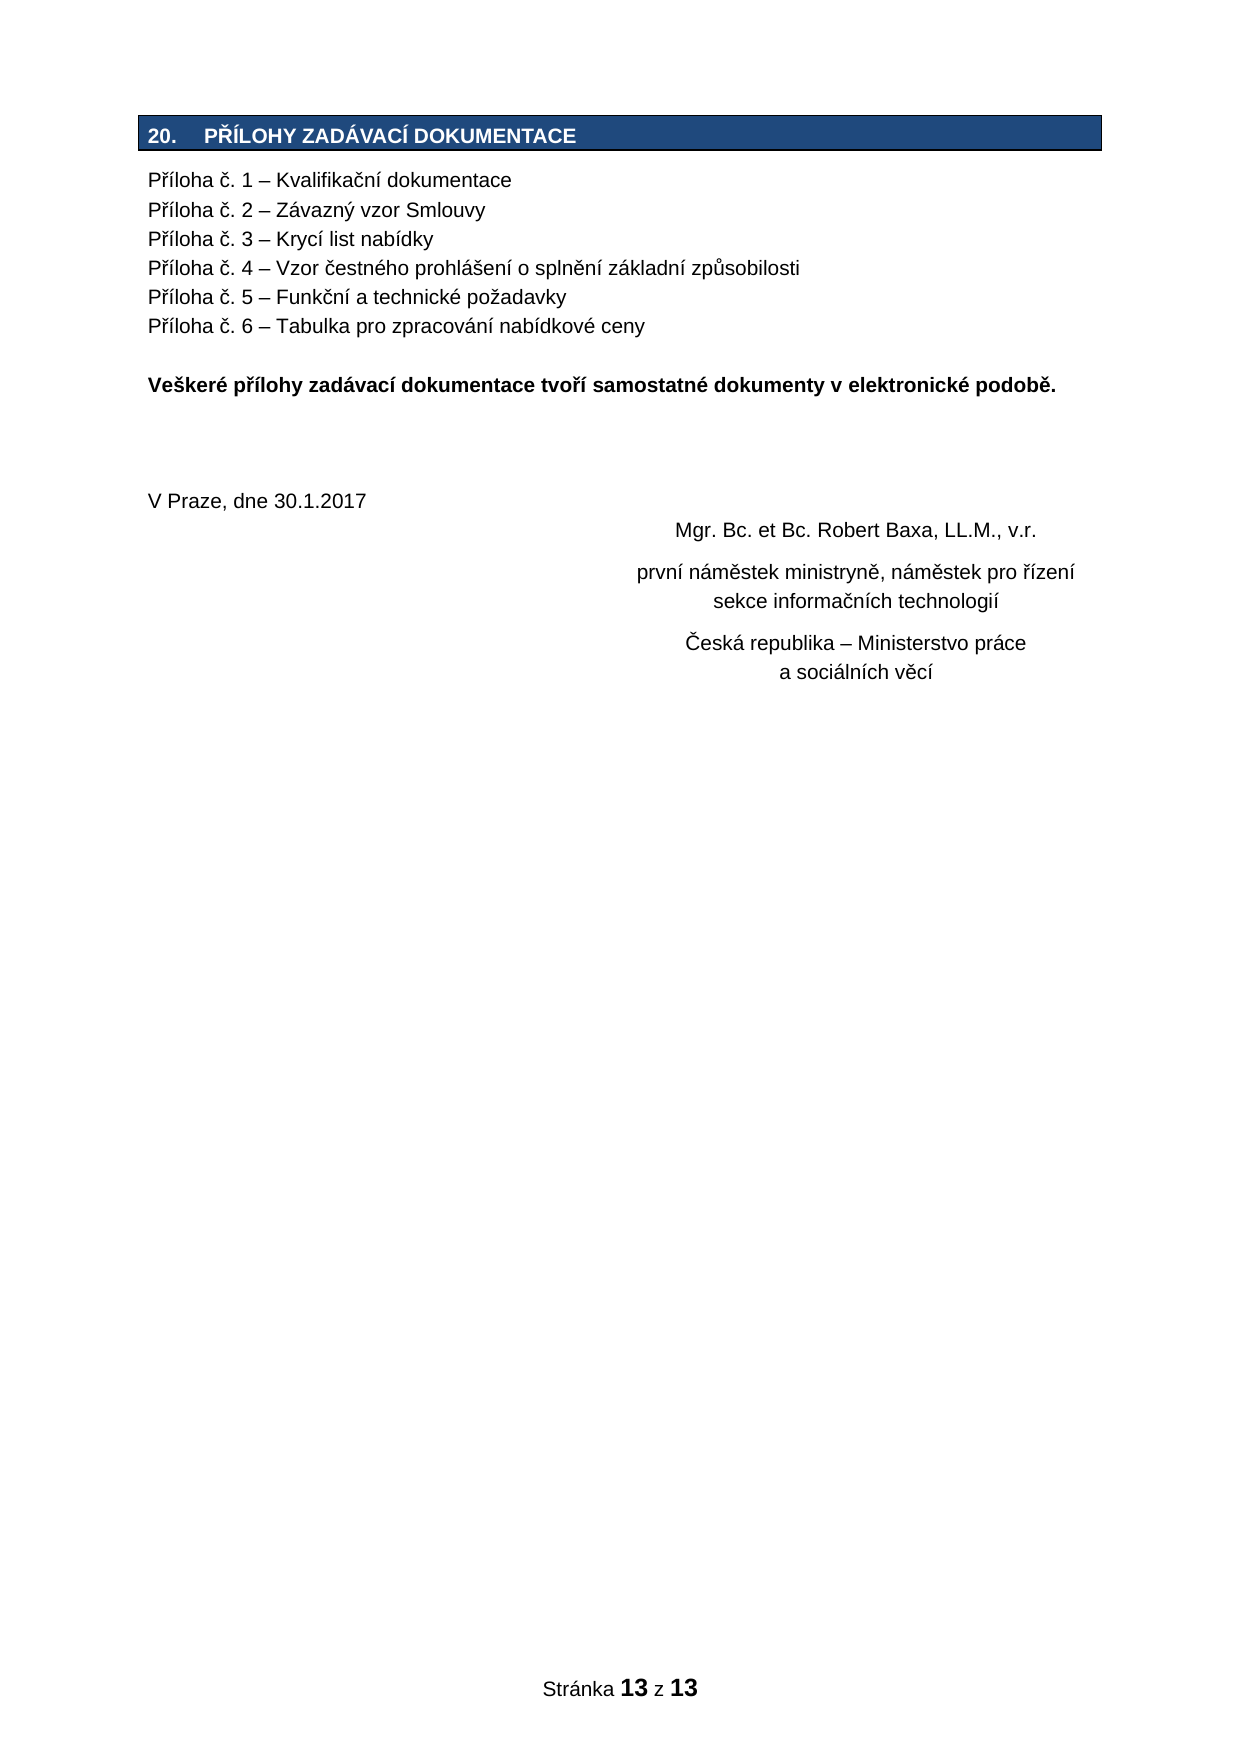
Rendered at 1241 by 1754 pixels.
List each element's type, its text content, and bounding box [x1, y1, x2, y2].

subtitle PŘÍLOHY zadávací dokumentace [139, 116, 1101, 149]
text Příloha č. 5 – Funkční a technické požadavky [148, 280, 1104, 309]
text Příloha č. 6 – Tabulka pro zpracování nabídkové ceny [148, 309, 1104, 338]
text Příloha č. 2 – Závazný vzor Smlouvy [148, 192, 1104, 221]
text Příloha č. 1 – Kvalifikační dokumentace [148, 163, 1104, 192]
table_header V Praze, dne 30.1.2017 [136, 484, 616, 684]
text Veškeré přílohy zadávací dokumentace tvoří samostatné dokumenty v elektronické podobě. [148, 367, 1104, 396]
table_header Mgr. Bc. et Bc. Robert Baxa, LL.M., v.r. první náměstek ministryně, náměstek pro řízení sekce informačních technologií Česká republika – Ministerstvo práce a sociálních věcí [616, 484, 1096, 684]
text Příloha č. 4 – Vzor čestného prohlášení o splnění základní způsobilosti [148, 251, 1104, 280]
text Příloha č. 3 – Krycí list nabídky [148, 221, 1104, 251]
